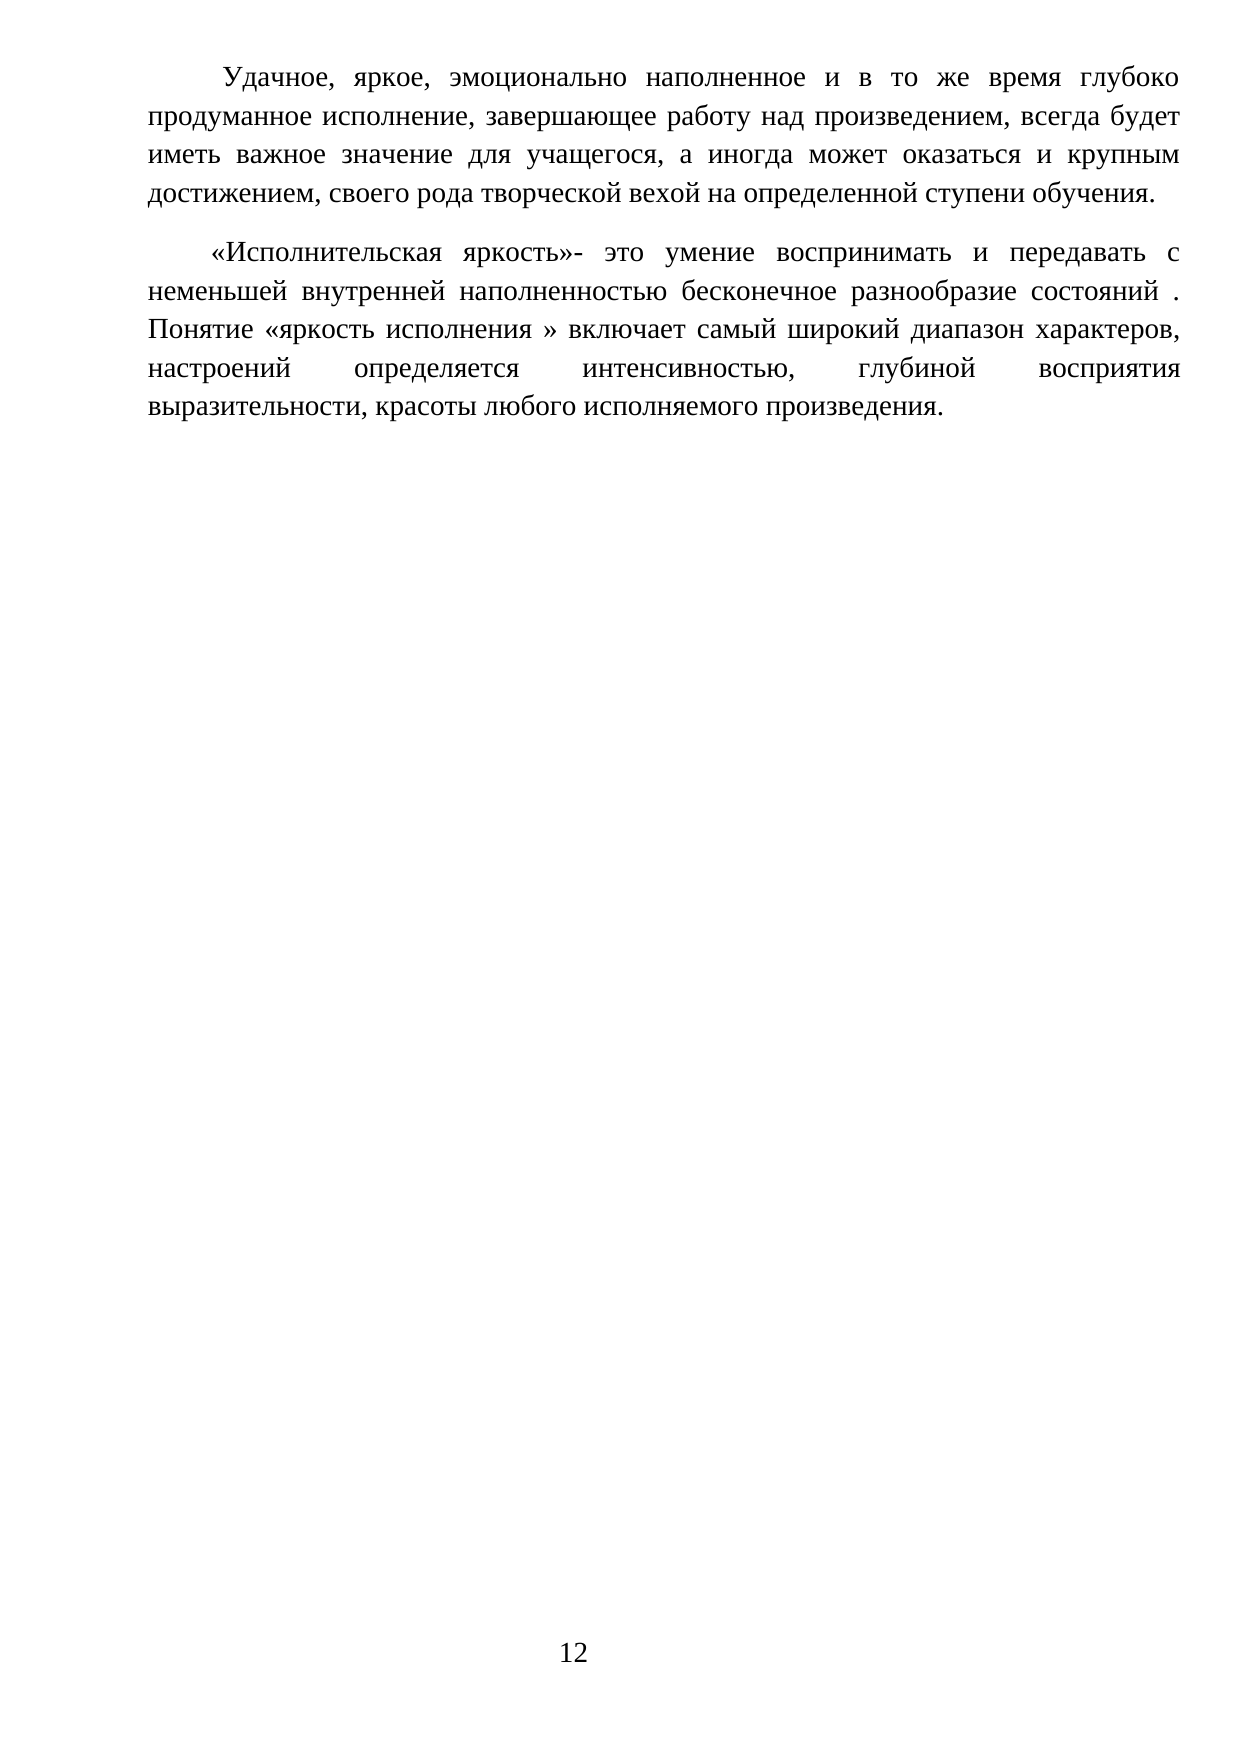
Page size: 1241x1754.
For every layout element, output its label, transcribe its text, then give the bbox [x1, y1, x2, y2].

text Удачное, яркое, эмоционально наполненное и в то же время глубоко продуманное исполнение, завершающее работу над произведением, всегда будет иметь важное значение для учащегося, а иногда может оказаться и крупным достижением, своего рода творческой вехой на определенной ступени обучения. [148, 59, 1181, 208]
text 12 [148, 1635, 1181, 1669]
text «Исполнительская яркость»- это умение воспринимать и передавать с неменьшей внутренней наполненностью бесконечное разнообразие состояний . Понятие «яркость исполнения » включает самый широкий диапазон характеров, настроений определяется интенсивностью, глубиной восприятия выразительности, красоты любого исполняемого произведения. [148, 234, 1181, 422]
